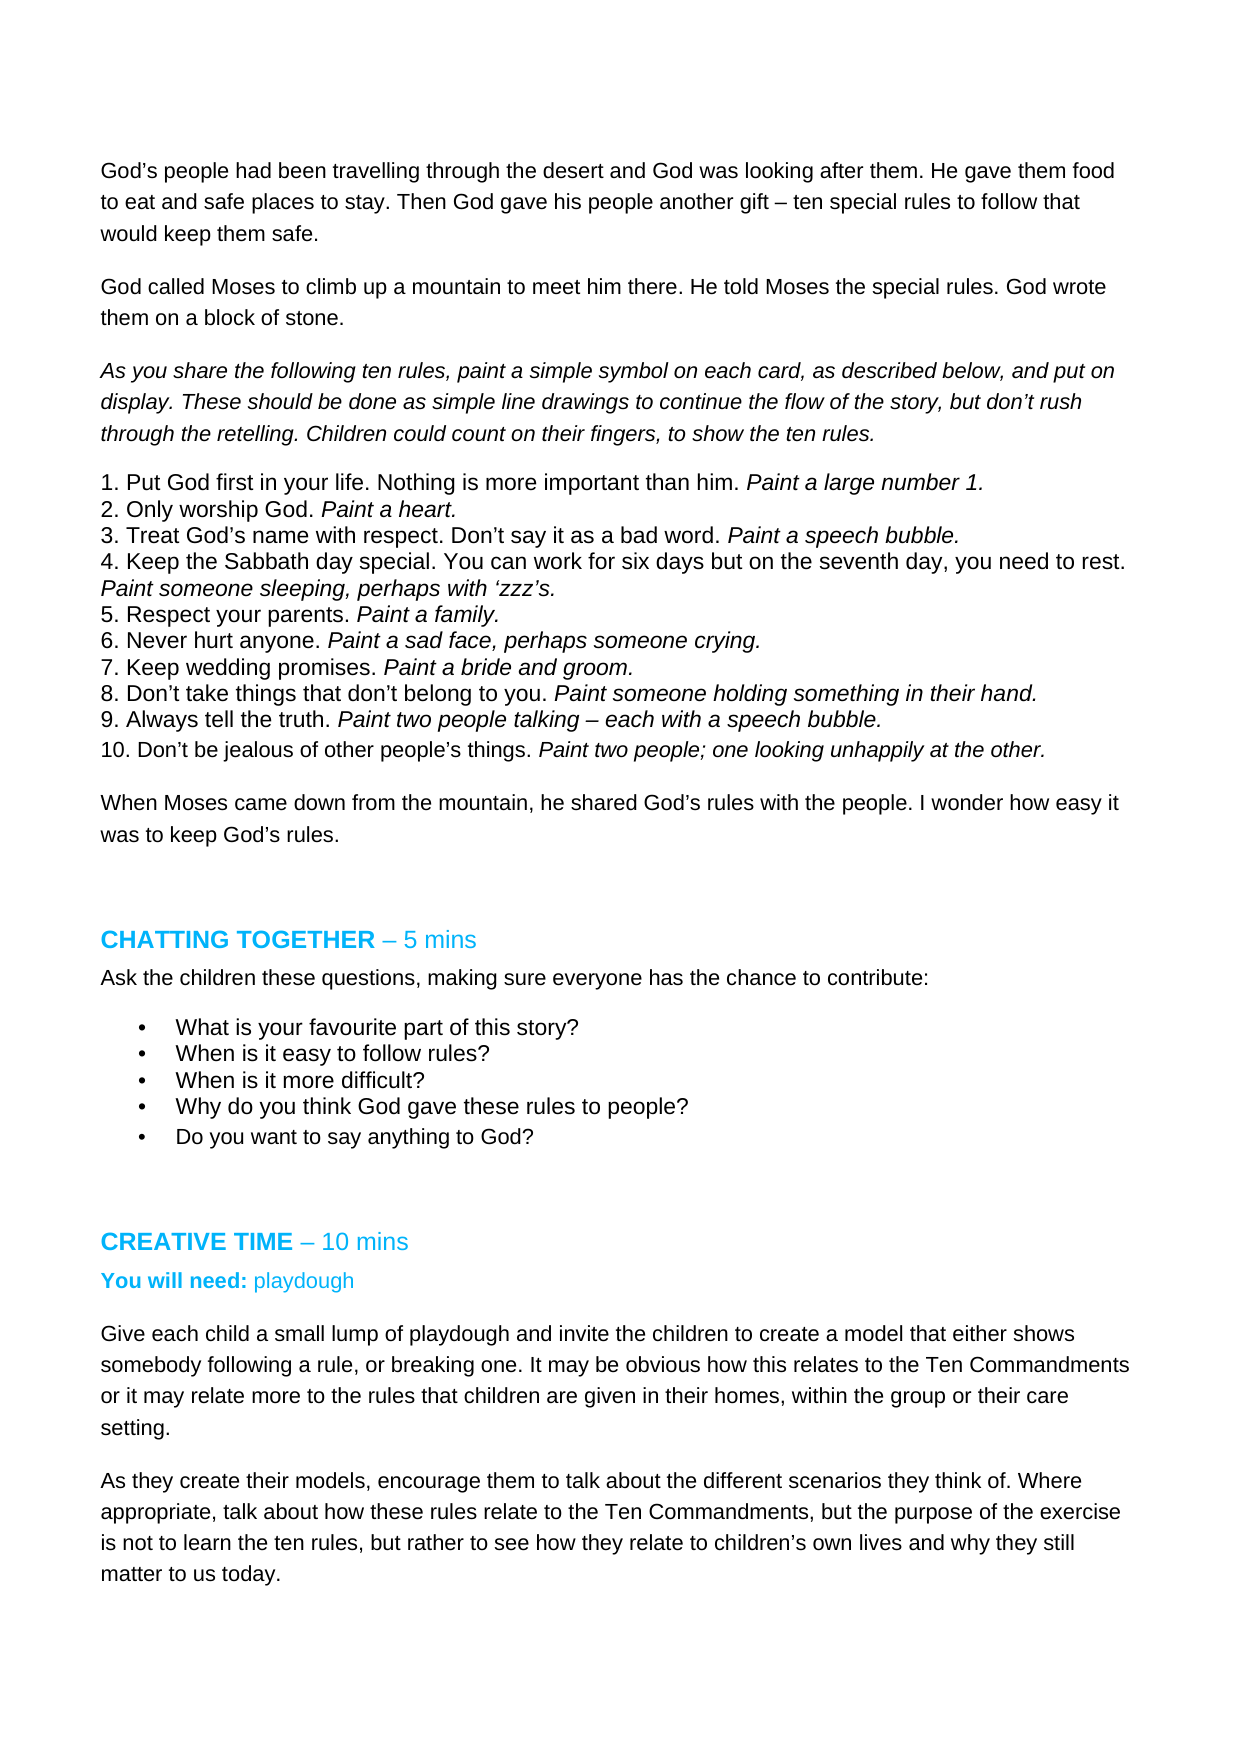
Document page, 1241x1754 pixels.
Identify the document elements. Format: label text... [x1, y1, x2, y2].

subtitle CREATIVE TIME – 10 mins [100, 1226, 1140, 1257]
subtitle CHATTING TOGETHER – 5 mins [100, 923, 1140, 954]
list Do you want to say anything to God? [138, 1119, 1140, 1151]
text 9. Always tell the truth. Paint two people talking – each with a speech bubble. [100, 706, 1140, 733]
text 3. Treat God’s name with respect. Don’t say it as a bad word. Paint a speech bubble. [100, 522, 1140, 548]
text 10. Don’t be jealous of other people’s things. Paint two people; one looking unhappily at the other. [100, 733, 1140, 764]
list When is it more difficult? [138, 1067, 1140, 1093]
text 2. Only worship God. Paint a heart. [100, 496, 1140, 522]
text As you share the following ten rules, paint a simple symbol on each card, as described below, and put on display. These should be done as simple line drawings to continue the flow of the story, but don’t rush through the retelling. Children could count on their fingers, to show the ten rules. [100, 353, 1140, 447]
text When Moses came down from the mountain, he shared God’s rules with the people. I wonder how easy it was to keep God’s rules. [100, 786, 1140, 848]
text Ask the children these questions, making sure everyone has the chance to contribute: [100, 961, 1140, 992]
list What is your favourite part of this story? [138, 1014, 1140, 1040]
text 6. Never hurt anyone. Paint a sad face, perhaps someone crying. [100, 627, 1140, 654]
list Why do you think God gave these rules to people? [138, 1093, 1140, 1119]
text 5. Respect your parents. Paint a family. [100, 601, 1140, 627]
text Give each child a small lump of playdough and invite the children to create a model that either shows somebody following a rule, or breaking one. It may be obvious how this relates to the Ten Commandments or it may relate more to the rules that children are given in their homes, within the group or their care setting. [100, 1316, 1140, 1441]
list When is it easy to follow rules? [138, 1040, 1140, 1067]
text 1. Put God first in your life. Nothing is more important than him. Paint a large number 1. [100, 469, 1140, 496]
text As they create their models, encourage them to talk about the different scenarios they think of. Where appropriate, talk about how these rules relate to the Ten Commandments, but the purpose of the exercise is not to learn the ten rules, but rather to see how they relate to children’s own lives and why they still matter to us today. [100, 1463, 1140, 1588]
text 7. Keep wedding promises. Paint a bride and groom. [100, 654, 1140, 680]
text God’s people had been travelling through the desert and God was looking after them. He gave them food to eat and safe places to stay. Then God gave his people another gift – ten special rules to follow that would keep them safe. [100, 153, 1140, 247]
text God called Moses to climb up a mountain to meet him there. He told Moses the special rules. God wrote them on a block of stone. [100, 269, 1140, 332]
text 4. Keep the Sabbath day special. You can work for six days but on the seventh day, you need to rest. Paint someone sleeping, perhaps with ‘zzz’s. [100, 548, 1140, 601]
text You will need: playdough [100, 1263, 1140, 1294]
text 8. Don’t take things that don’t belong to you. Paint someone holding something in their hand. [100, 680, 1140, 706]
